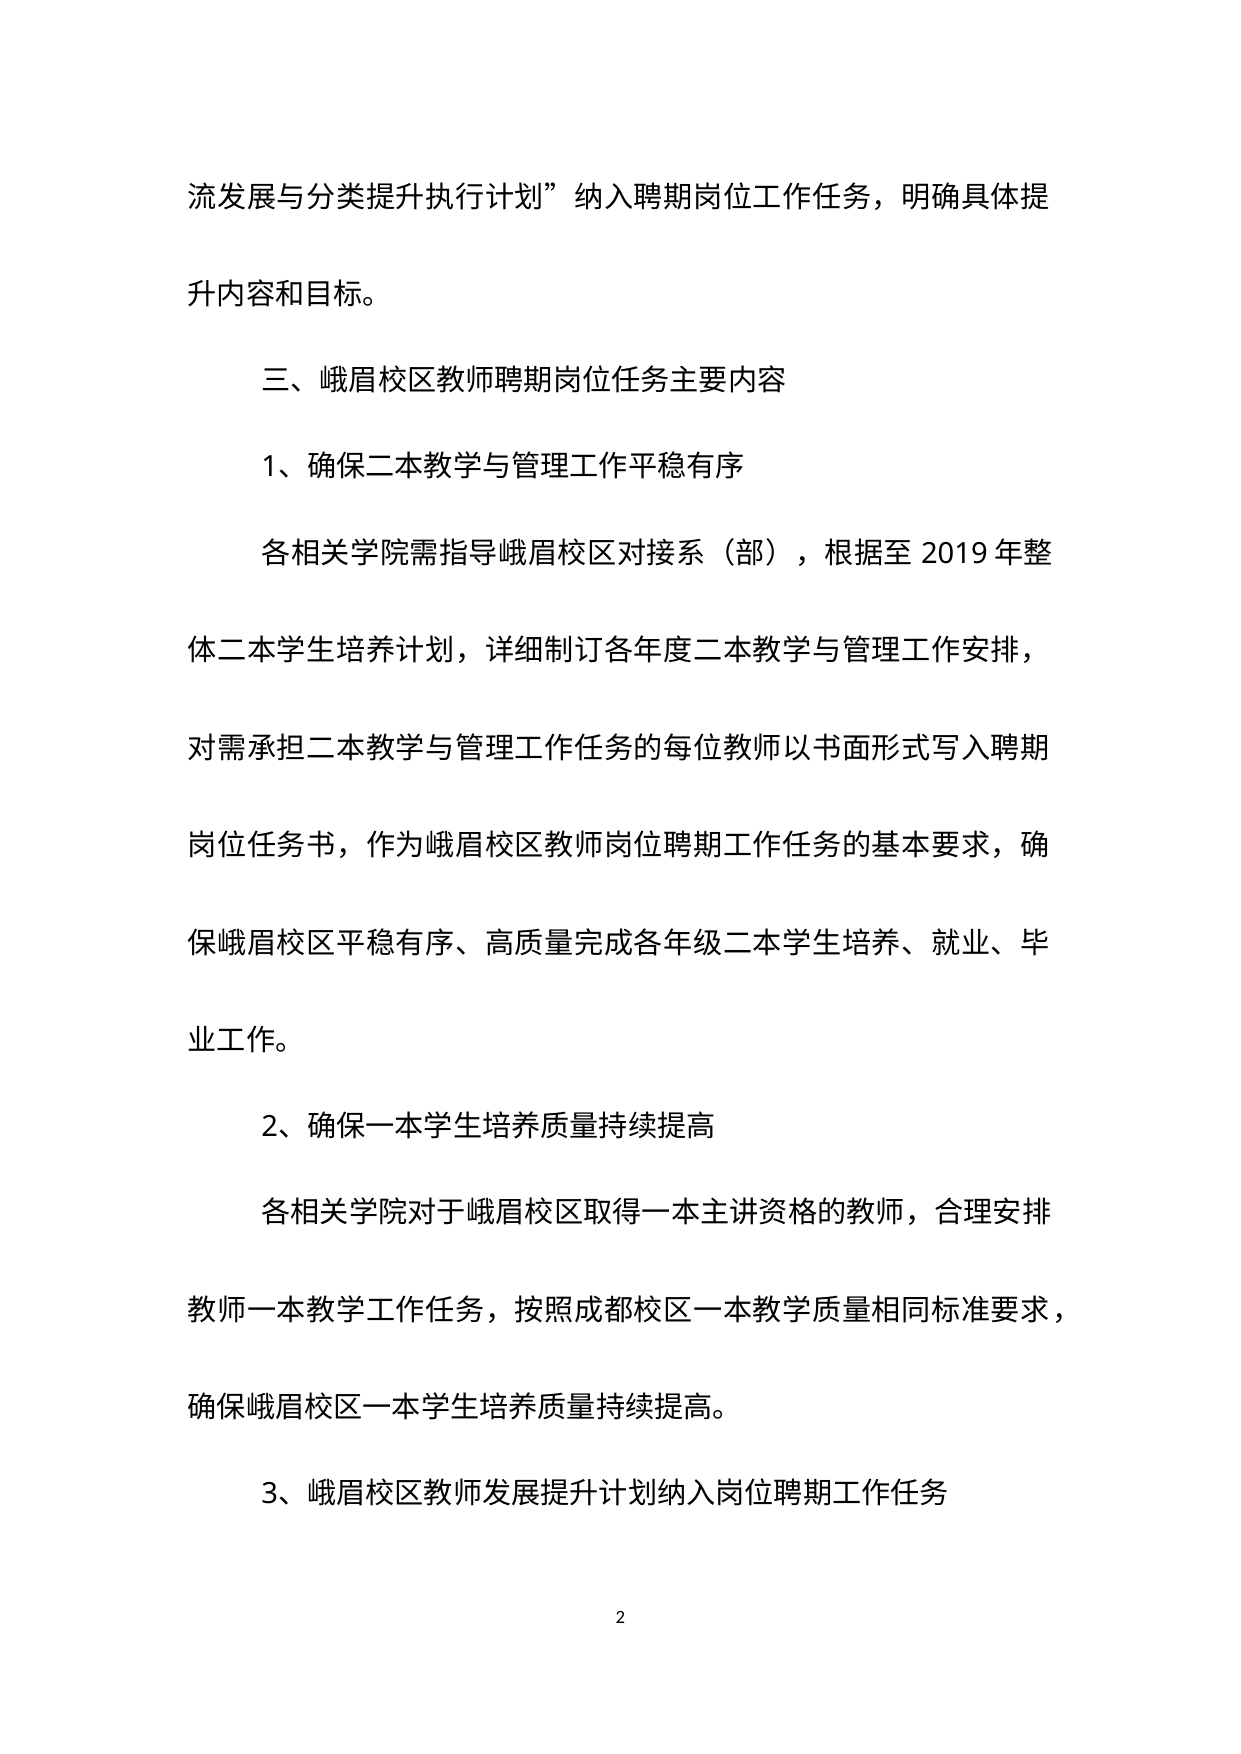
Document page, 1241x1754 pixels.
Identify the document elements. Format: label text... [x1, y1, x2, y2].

text 各相关学院对于峨眉校区取得一本主讲资格的教师，合理安排教师一本教学工作任务，按照成都校区一本教学质量相同标准要求，确保峨眉校区一本学生培养质量持续提高。 [187, 1178, 1053, 1438]
text 3、峨眉校区教师发展提升计划纳入岗位聘期工作任务 [187, 1459, 1053, 1524]
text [187, 162, 1053, 324]
text 三、峨眉校区教师聘期岗位任务主要内容 [187, 346, 1053, 411]
text 2、确保一本学生培养质量持续提高 [187, 1092, 1053, 1157]
text 各相关学院需指导峨眉校区对接系（部），根据至2019年整体二本学生培养计划，详细制订各年度二本教学与管理工作安排，对需承担二本教学与管理工作任务的每位教师以书面形式写入聘期岗位任务书，作为峨眉校区教师岗位聘期工作任务的基本要求，确保峨眉校区平稳有序、高质量完成各年级二本学生培养、就业、毕业工作。 [187, 518, 1053, 1070]
text 1、确保二本教学与管理工作平稳有序 [187, 432, 1053, 497]
